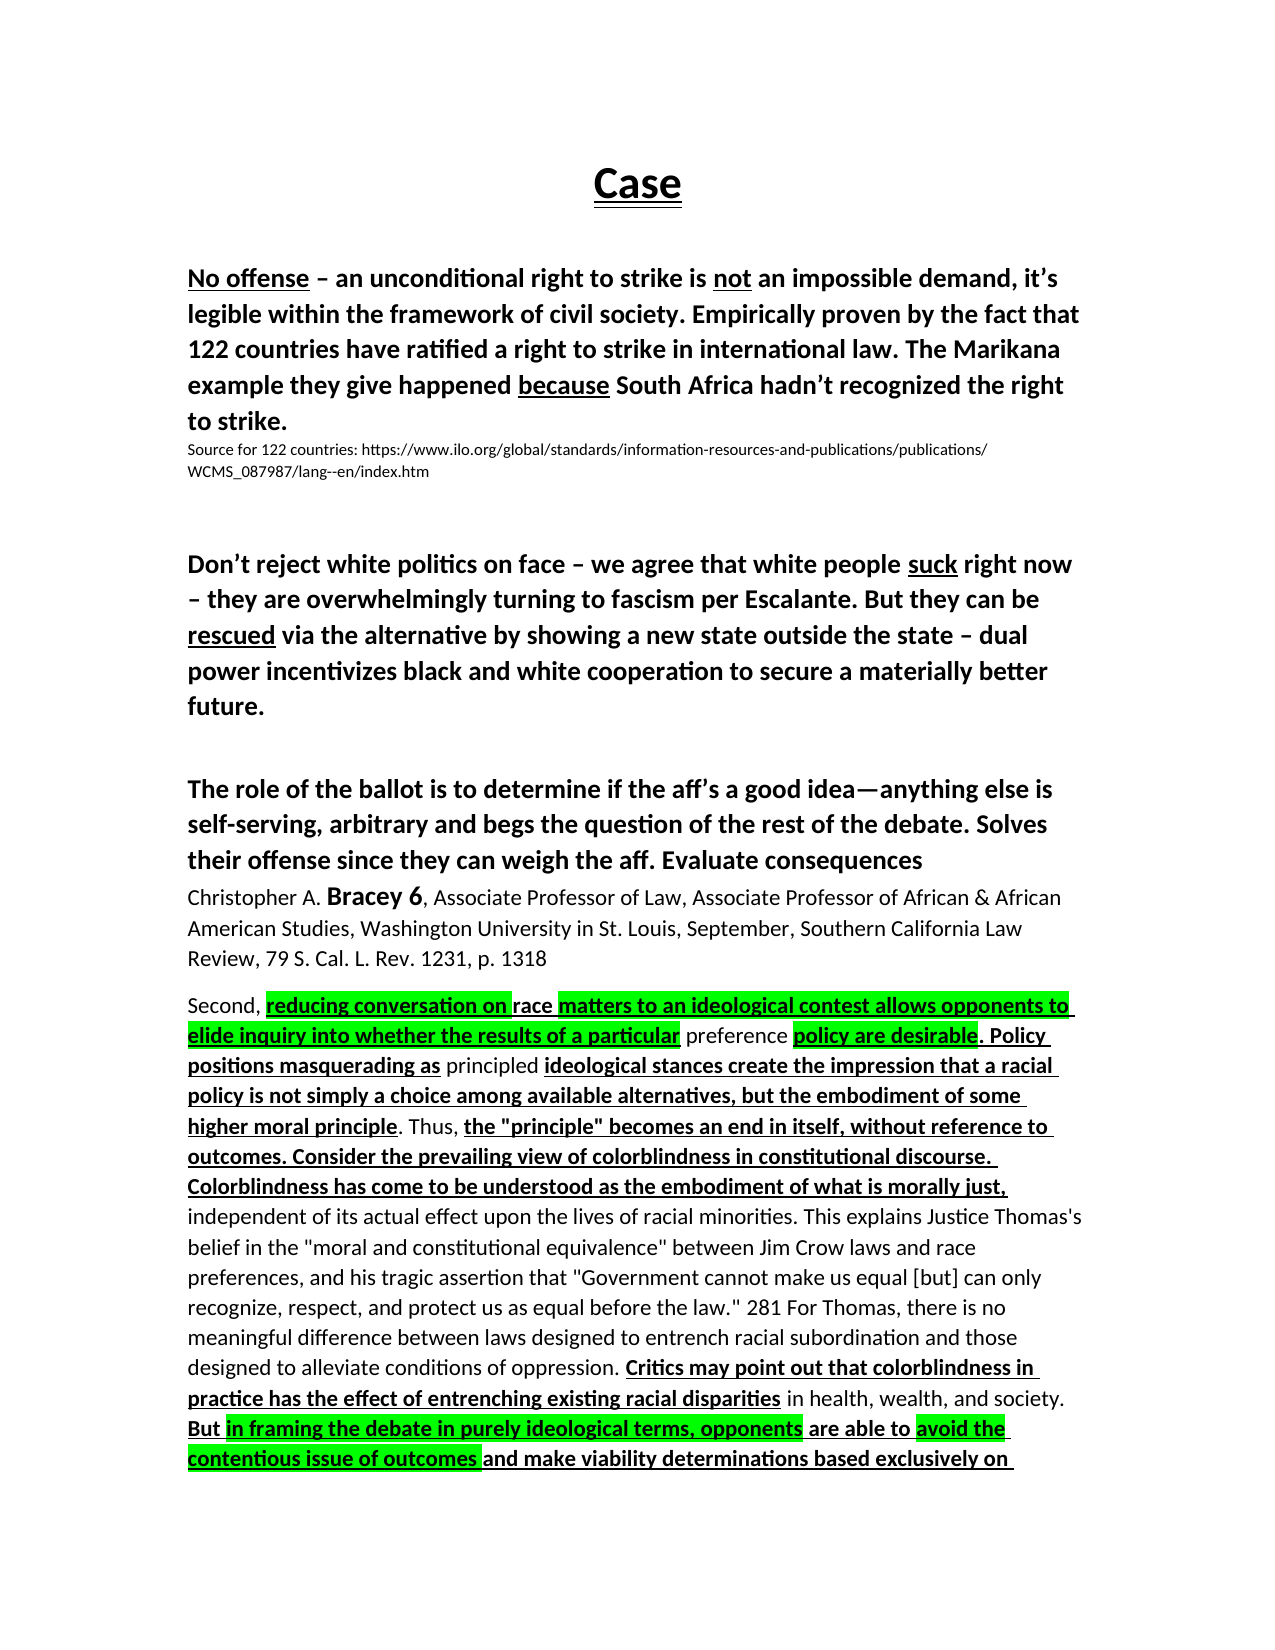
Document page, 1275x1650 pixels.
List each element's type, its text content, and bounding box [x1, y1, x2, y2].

text Christopher A. Bracey 6, Associate Professor of Law, Associate Professor of African & African American Studies, Washington University in St. Louis, September, Southern California Law Review, 79 S. Cal. L. Rev. 1231, p. 1318 [187, 879, 1087, 972]
subtitle Case [187, 154, 1087, 210]
subtitle The role of the ballot is to determine if the aff’s a good idea—anything else is self-serving, arbitrary and begs the question of the rest of the debate. Solves their offense since they can weigh the aff. Evaluate consequences [187, 772, 1087, 876]
text Source for 122 countries: https://www.ilo.org/global/standards/information-resources-and-publications/publications/WCMS_087987/lang--en/index.htm [187, 439, 1087, 482]
subtitle No offense – an unconditional right to strike is not an impossible demand, it’s legible within the framework of civil society. Empirically proven by the fact that 122 countries have ratified a right to strike in international law. The Marikana example they give happened because South Africa hadn’t recognized the right to strike. [187, 261, 1087, 437]
subtitle Don’t reject white politics on face – we agree that white people suck right now – they are overwhelmingly turning to fascism per Escalante. But they can be rescued via the alternative by showing a new state outside the state – dual power incentivizes black and white cooperation to secure a materially better future. [187, 547, 1087, 722]
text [187, 991, 1087, 1472]
